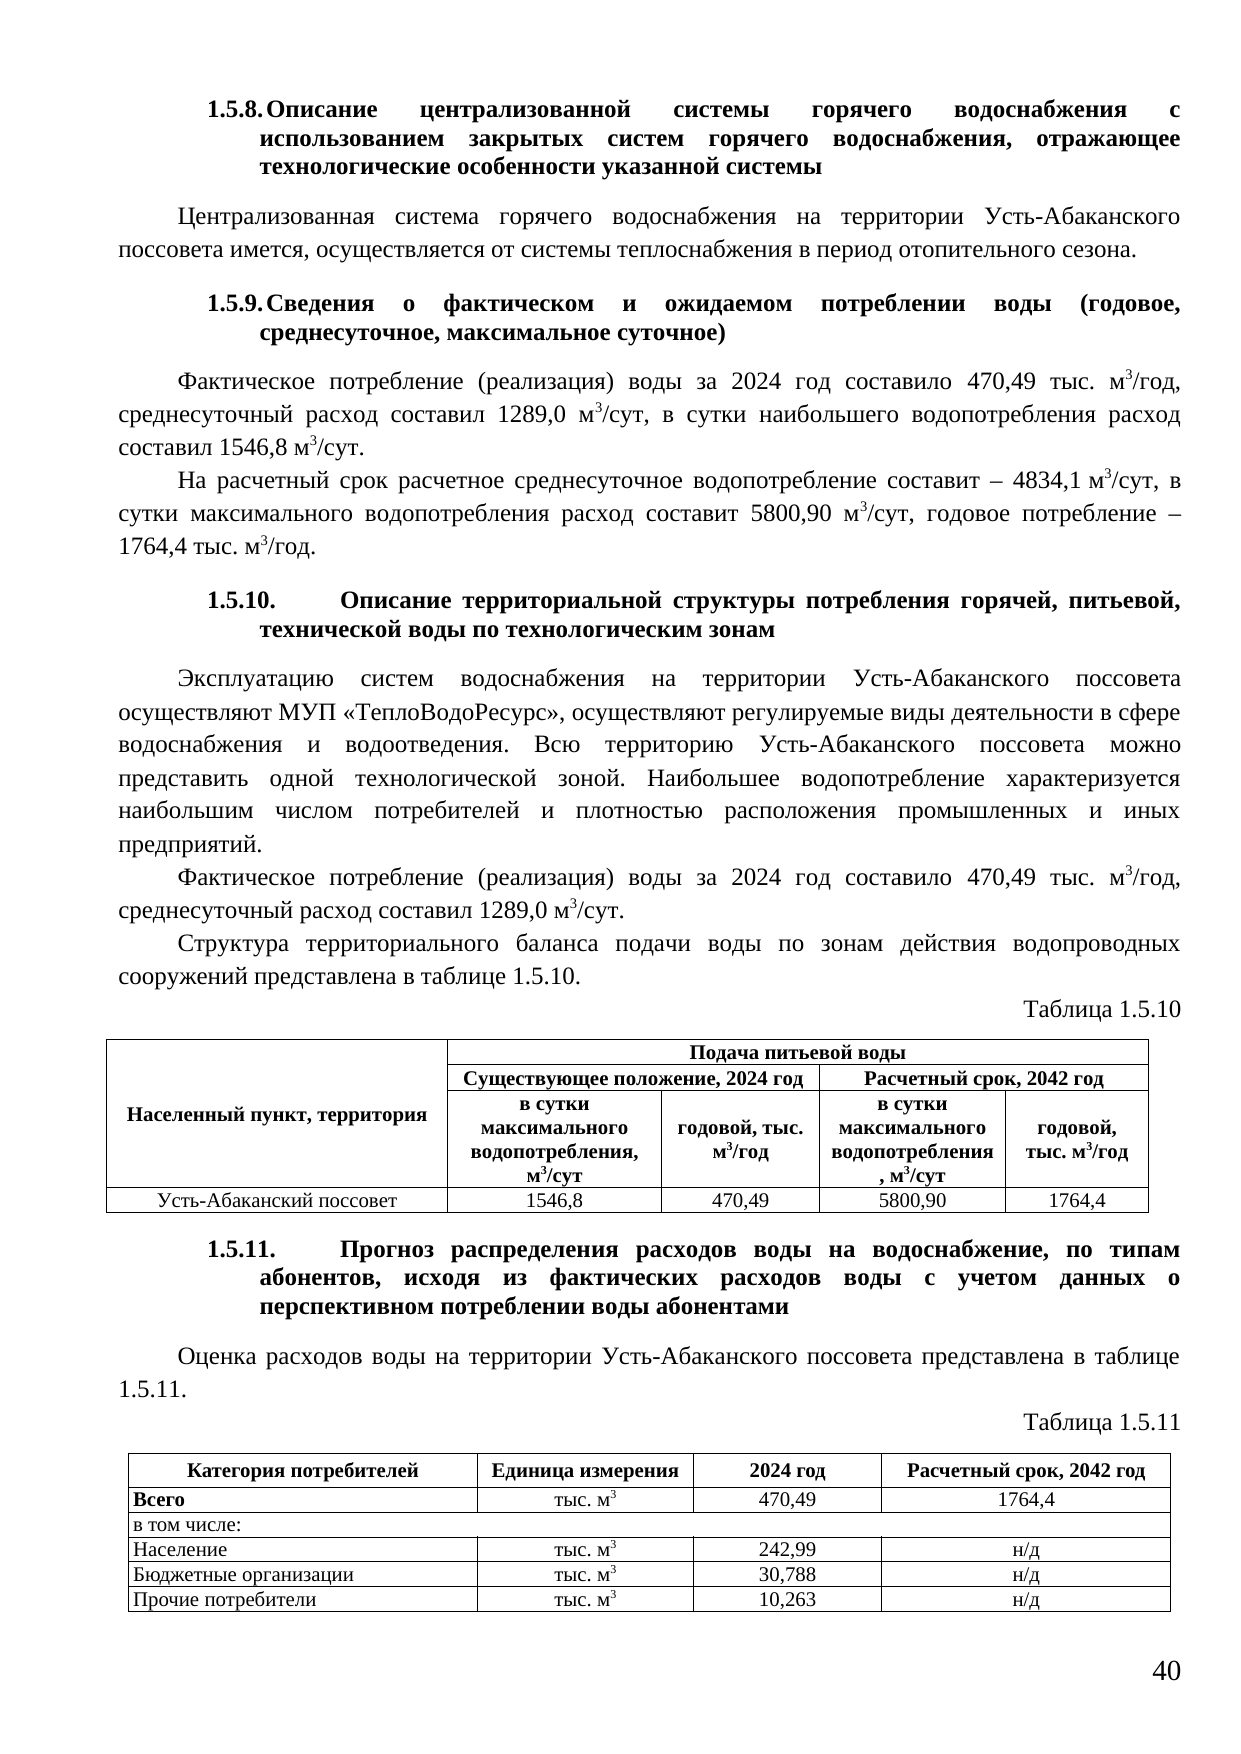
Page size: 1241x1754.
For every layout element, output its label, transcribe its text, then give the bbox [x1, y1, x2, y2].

table_cell тыс. м3 [478, 1538, 693, 1561]
text Структура территориального баланса подачи воды по зонам действия водопроводных сооружений представлена в таблице 1.5.10. [118, 928, 1181, 989]
table_cell 10,263 [694, 1587, 881, 1611]
subtitle Описание централизованной системы горячего водоснабжения с использованием закрытых систем горячего водоснабжения, отражающее технологические особенности указанной системы [207, 94, 1181, 180]
table_header Подача питьевой воды [448, 1040, 1148, 1064]
table_header Категория потребителей [129, 1454, 477, 1487]
table_cell 1764,4 [1006, 1188, 1148, 1212]
subtitle Сведения о фактическом и ожидаемом потреблении воды (годовое, среднесуточное, максимальное суточное) [207, 288, 1181, 345]
text Оценка расходов воды на территории Усть-Абаканского поссовета представлена в таблице 1.5.11. [118, 1341, 1181, 1403]
text На расчетный срок расчетное среднесуточное водопотребление составит – 4834,1 м3/сут, в сутки максимального водопотребления расход составит 5800,90 м3/сут, годовое потребление – 1764,4 тыс. м3/год. [118, 465, 1181, 560]
table_cell тыс. м3 [478, 1587, 693, 1611]
table_header Расчетный срок, 2042 год [882, 1454, 1170, 1487]
table_cell Население [129, 1538, 477, 1561]
text Фактическое потребление (реализация) воды за 2024 год составило 470,49 тыс. м3/год, среднесуточный расход составил 1289,0 м3/сут. [118, 862, 1181, 923]
table_cell н/д [882, 1562, 1170, 1586]
table_cell в сутки максимального водопотребления, м3/сут [448, 1091, 661, 1187]
table_cell в том числе: [129, 1513, 1170, 1536]
table_cell Всего [129, 1488, 477, 1511]
table_cell Расчетный срок, 2042 год [820, 1065, 1148, 1089]
table_cell Существующее положение, 2024 год [448, 1065, 819, 1089]
table_cell 5800,90 [820, 1188, 1005, 1212]
table_cell в сутки максимального водопотребления, м3/сут [820, 1091, 1005, 1187]
table_header Населенный пункт, территория [107, 1040, 447, 1187]
table_header 2024 год [694, 1454, 881, 1487]
table_cell Усть-Абаканский поссовет [107, 1188, 447, 1212]
table_cell 470,49 [694, 1488, 881, 1511]
table_cell 1546,8 [448, 1188, 661, 1212]
subtitle Описание территориальной структуры потребления горячей, питьевой, технической воды по технологическим зонам [207, 585, 1181, 643]
text Централизованная система горячего водоснабжения на территории Усть-Абаканского поссовета имется, осуществляется от системы теплоснабжения в период отопительного сезона. [118, 201, 1181, 263]
table_header Единица измерения [478, 1454, 693, 1487]
table_cell Бюджетные организации [129, 1562, 477, 1586]
table_cell 30,788 [694, 1562, 881, 1586]
table_cell тыс. м3 [478, 1562, 693, 1586]
table_cell 1764,4 [882, 1488, 1170, 1511]
subtitle Прогноз распределения расходов воды на водоснабжение, по типам абонентов, исходя из фактических расходов воды с учетом данных о перспективном потреблении воды абонентами [207, 1234, 1181, 1320]
text Таблица 1.5.10 [118, 994, 1181, 1022]
table_cell 242,99 [694, 1538, 881, 1561]
table_cell годовой, тыс. м3/год [662, 1091, 819, 1187]
text Фактическое потребление (реализация) воды за 2024 год составило 470,49 тыс. м3/год, среднесуточный расход составил 1289,0 м3/сут, в сутки наибольшего водопотребления расход составил 1546,8 м3/сут. [118, 366, 1181, 461]
table_cell тыс. м3 [478, 1488, 693, 1511]
text Эксплуатацию систем водоснабжения на территории Усть-Абаканского поссовета осуществляют МУП «ТеплоВодоРесурс», осуществляют регулируемые виды деятельности в сфере водоснабжения и водоотведения. Всю территорию Усть-Абаканского поссовета можно представить одной технологической зоной. Наибольшее водопотребление характеризуется наибольшим числом потребителей и плотностью расположения промышленных и иных предприятий. [118, 663, 1181, 857]
table_cell н/д [882, 1538, 1170, 1561]
table_cell годовой, тыс. м3/год [1006, 1091, 1148, 1187]
table_cell н/д [882, 1587, 1170, 1611]
table_cell 470,49 [662, 1188, 819, 1212]
text Таблица 1.5.11 [118, 1407, 1181, 1436]
table_cell Прочие потребители [129, 1587, 477, 1611]
